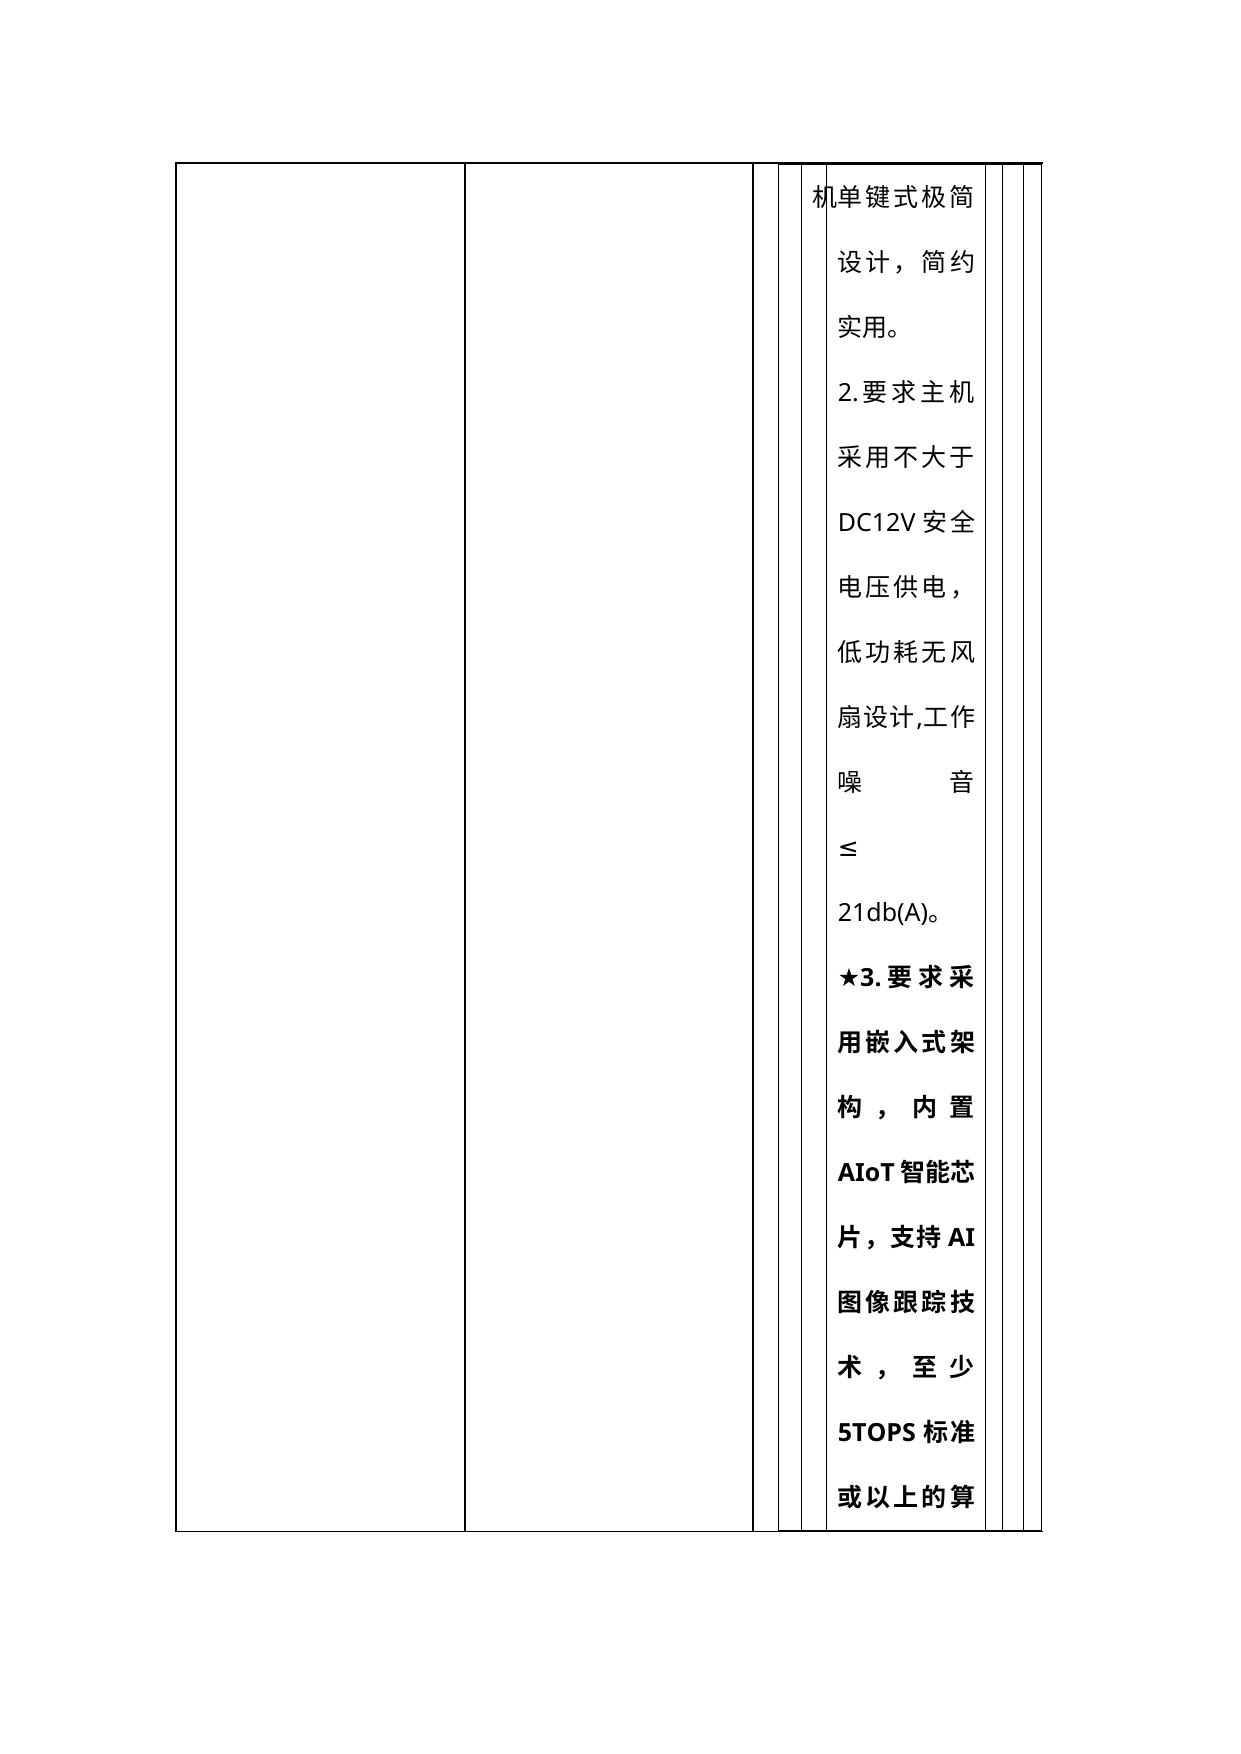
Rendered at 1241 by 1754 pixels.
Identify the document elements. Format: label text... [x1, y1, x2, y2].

table_cell [1003, 165, 1023, 1530]
table_cell [827, 165, 985, 1530]
table_cell [986, 165, 1002, 1530]
table_cell [802, 165, 826, 1530]
table_cell [1024, 165, 1041, 1530]
table_cell 1 [177, 164, 464, 1531]
table_cell [754, 164, 778, 1531]
table_cell [466, 164, 752, 1531]
table_cell [779, 165, 801, 1530]
